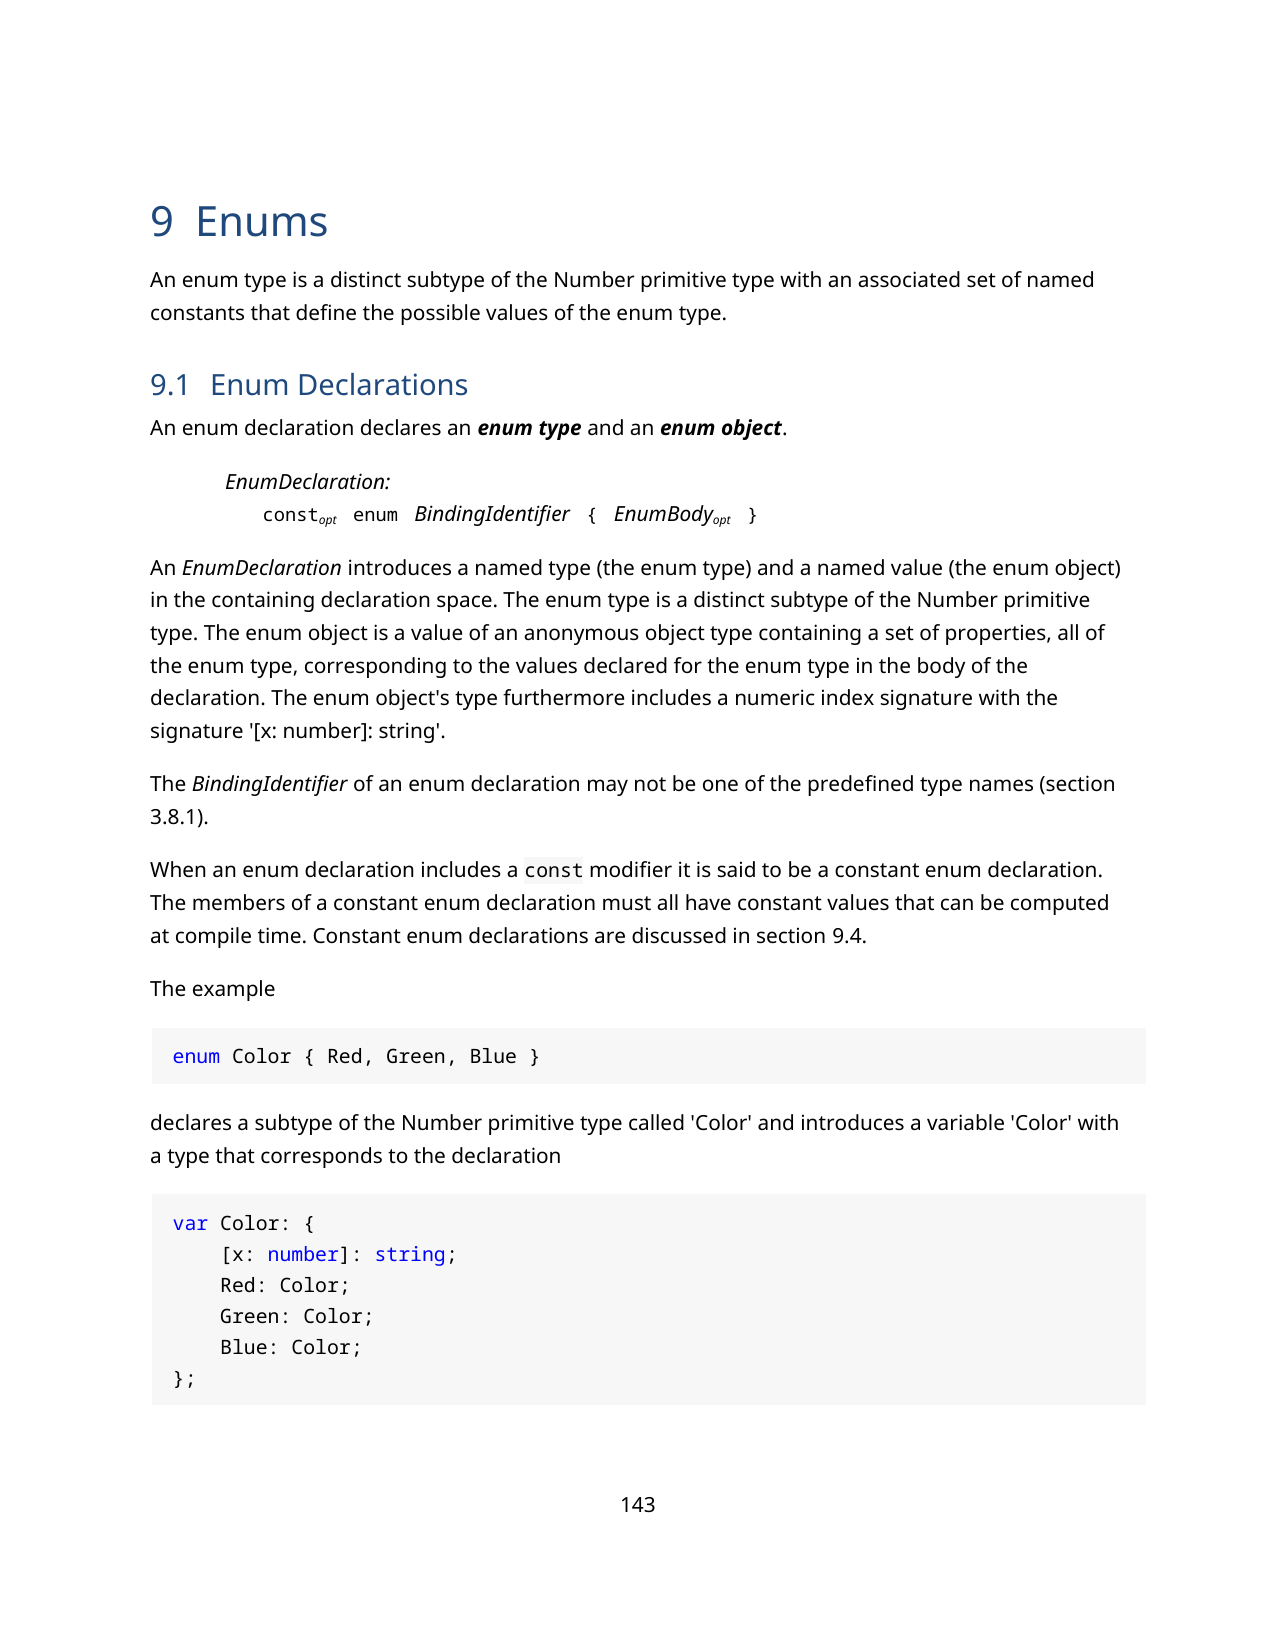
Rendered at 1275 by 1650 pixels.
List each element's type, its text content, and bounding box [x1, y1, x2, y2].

subtitle Enum Declarations [150, 364, 1125, 403]
text declares a subtype of the Number primitive type called 'Color' and introduces a variable 'Color' with a type that corresponds to the declaration [150, 1108, 1125, 1169]
text The example [150, 974, 1125, 1003]
text EnumDeclaration: constopt enum BindingIdentifier { EnumBodyopt } [225, 467, 1125, 528]
text An enum type is a distinct subtype of the Number primitive type with an associated set of named constants that define the possible values of the enum type. [150, 265, 1125, 326]
text The BindingIdentifier of an enum declaration may not be one of the predefined type names (section 3.8.1). [150, 769, 1125, 831]
text An enum declaration declares an enum type and an enum object. [150, 413, 1125, 442]
text An EnumDeclaration introduces a named type (the enum type) and a named value (the enum object) in the containing declaration space. The enum type is a distinct subtype of the Number primitive type. The enum object is a value of an anonymous object type containing a set of properties, all of the enum type, corresponding to the values declared for the enum type in the body of the declaration. The enum object's type furthermore includes a numeric index signature with the signature '[x: number]: string'. [150, 553, 1125, 744]
text var Color: { [x: number]: string; Red: Color; Green: Color; Blue: Color; }; [164, 1207, 1133, 1393]
subtitle Enums [150, 192, 1125, 248]
text When an enum declaration includes a const modifier it is said to be a constant enum declaration. The members of a constant enum declaration must all have constant values that can be computed at compile time. Constant enum declarations are discussed in section 9.4. [150, 856, 1125, 949]
text enum Color { Red, Green, Blue } [164, 1040, 1133, 1071]
